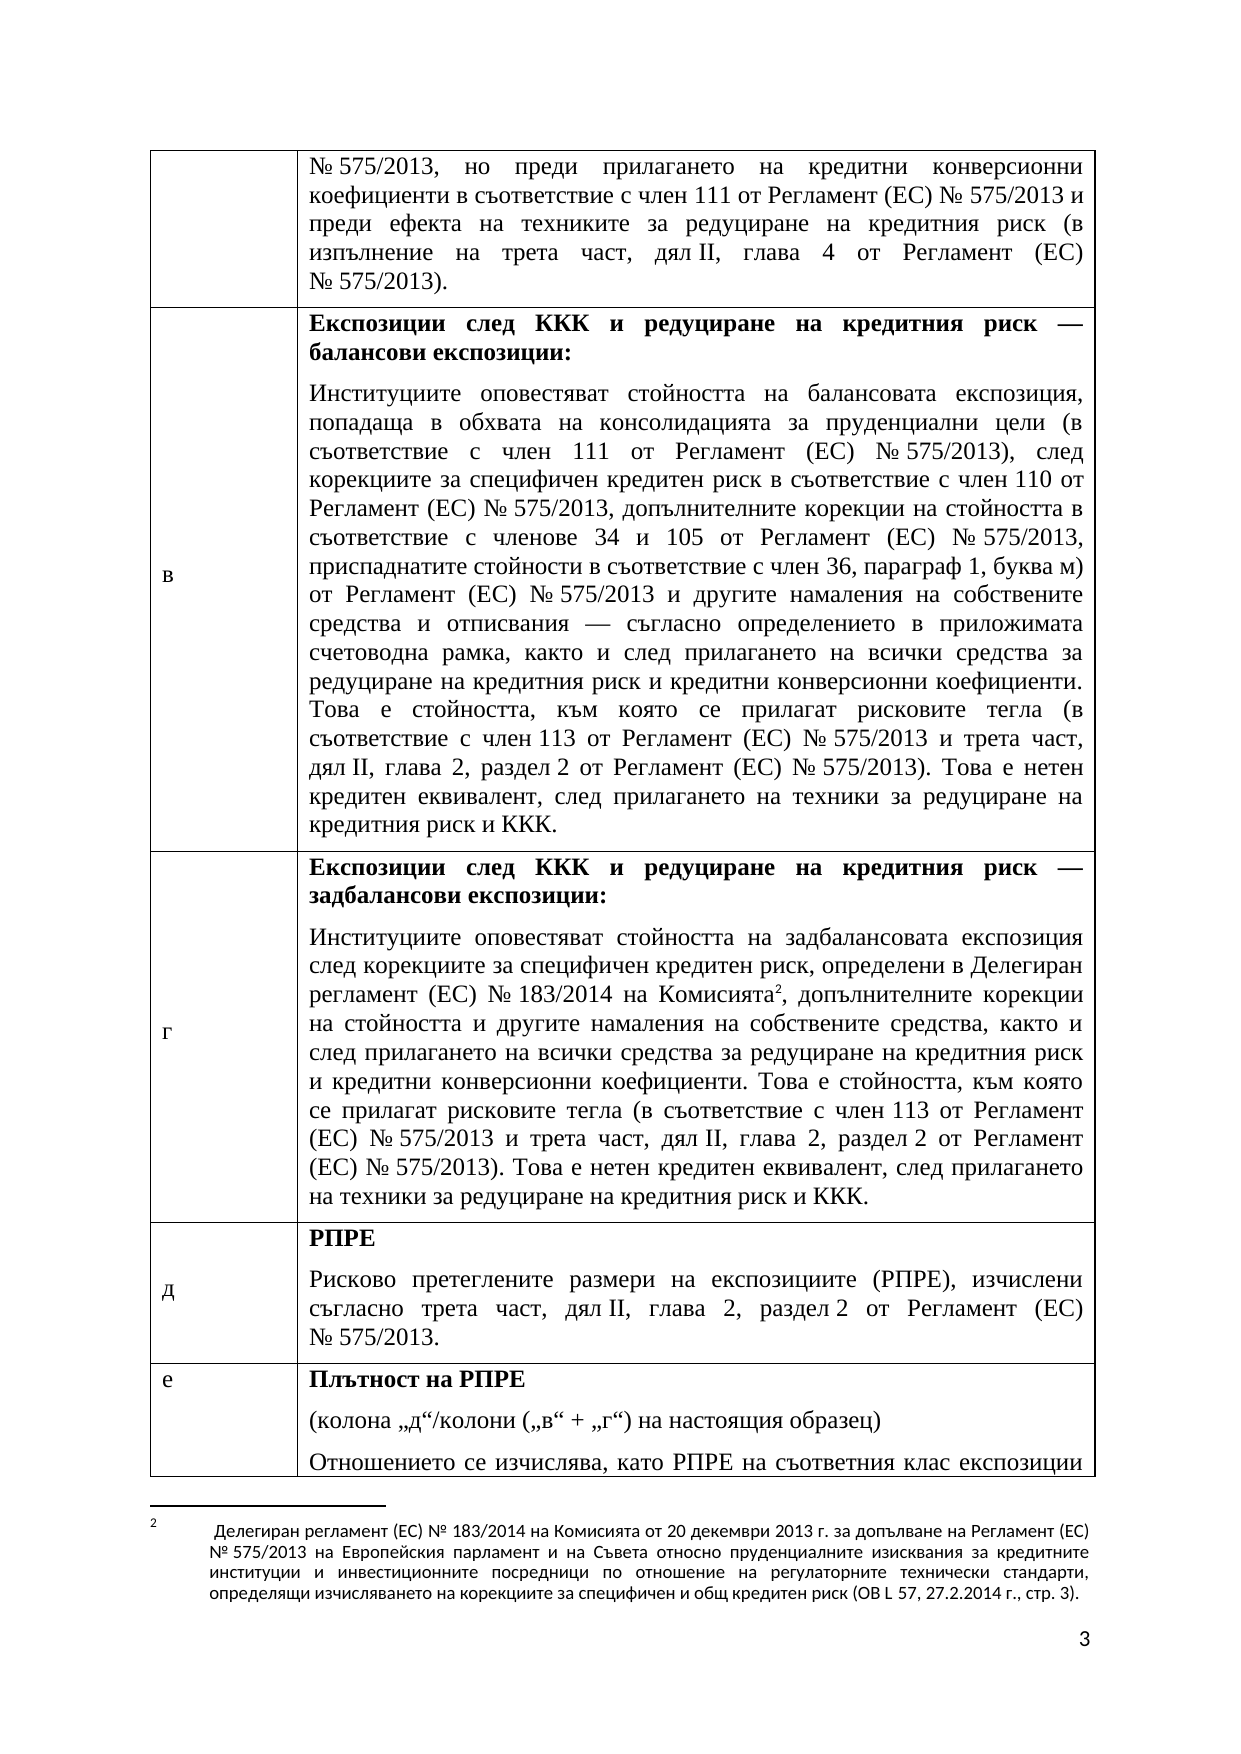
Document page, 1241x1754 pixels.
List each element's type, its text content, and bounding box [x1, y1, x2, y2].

table_cell Експозиции след ККК и редуциране на кредитния риск — задбалансови експозиции: Институциите оповестяват стойността на задбалансовата експозиция след корекциите за специфичен кредитен риск, определени в Делегиран регламент (ЕС) № 183/2014 на Комисията, допълнителните корекции на стойността и другите намаления на собствените средства, както и след прилагането на всички средства за редуциране на кредитния риск и кредитни конверсионни коефициенти. Това е стойността, към която се прилагат рисковите тегла (в съответствие с член 113 от Регламент (ЕС) № 575/2013 и трета част, дял II, глава 2, раздел 2 от Регламент (ЕС) № 575/2013). Това е нетен кредитен еквивалент, след прилагането на техники за редуциране на кредитния риск и ККК. [298, 852, 1094, 1222]
table_cell г [151, 852, 297, 1222]
table_cell д [151, 1223, 297, 1363]
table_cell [298, 151, 1094, 307]
table_cell е [151, 1364, 297, 1476]
table_cell в [151, 308, 297, 851]
table_cell РПРЕ Рисково претеглените размери на експозициите (РПРЕ), изчислени съгласно трета част, дял II, глава 2, раздел 2 от Регламент (ЕС) № 575/2013. [298, 1223, 1094, 1363]
table_cell б [151, 151, 297, 307]
table_cell Експозиции след ККК и редуциране на кредитния риск — балансови експозиции: Институциите оповестяват стойността на балансовата експозиция, попадаща в обхвата на консолидацията за пруденциални цели (в съответствие с член 111 от Регламент (ЕС) № 575/2013), след корекциите за специфичен кредитен риск в съответствие с член 110 от Регламент (ЕС) № 575/2013, допълнителните корекции на стойността в съответствие с членове 34 и 105 от Регламент (ЕС) № 575/2013, приспаднатите стойности в съответствие с член 36, параграф 1, буква м) от Регламент (ЕС) № 575/2013 и другите намаления на собствените средства и отписвания — съгласно определението в приложимата счетоводна рамка, както и след прилагането на всички средства за редуциране на кредитния риск и кредитни конверсионни коефициенти. Това е стойността, към която се прилагат рисковите тегла (в съответствие с член 113 от Регламент (ЕС) № 575/2013 и трета част, дял II, глава 2, раздел 2 от Регламент (ЕС) № 575/2013). Това е нетен кредитен еквивалент, след прилагането на техники за редуциране на кредитния риск и ККК. [298, 308, 1094, 851]
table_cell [298, 1364, 1094, 1476]
